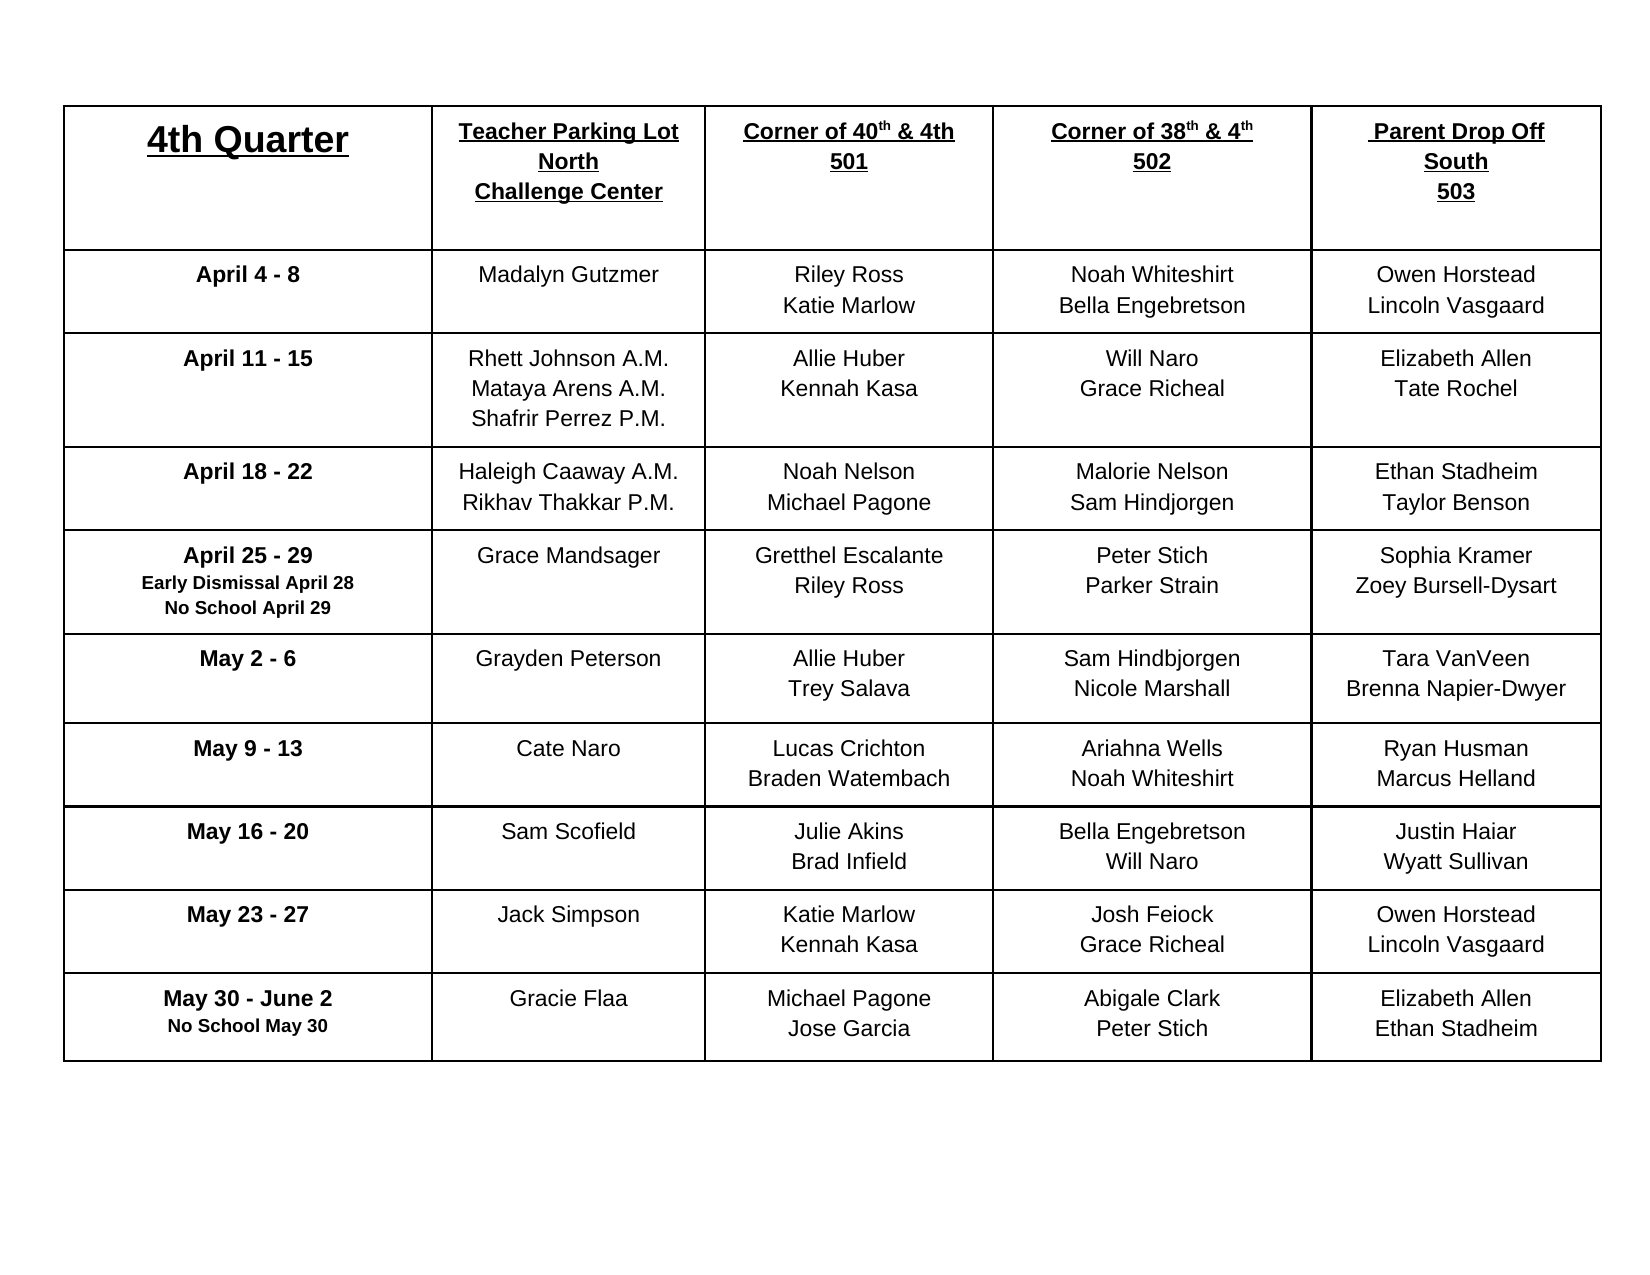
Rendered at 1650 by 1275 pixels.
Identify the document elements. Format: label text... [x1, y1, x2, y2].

table_cell Noah Whiteshirt Bella Engebretson [994, 251, 1310, 332]
table_header 4th Quarter [65, 107, 431, 249]
table_cell Haleigh Caaway A.M. Rikhav Thakkar P.M. [433, 448, 704, 529]
table_cell Tara VanVeen Brenna Napier-Dwyer [1313, 635, 1600, 722]
table_cell Elizabeth Allen Tate Rochel [1313, 334, 1600, 446]
table_cell Cate Naro [433, 724, 704, 805]
table_cell Rhett Johnson A.M. Mataya Arens A.M. Shafrir Perrez P.M. [433, 334, 704, 446]
table_cell Will Naro Grace Richeal [994, 334, 1310, 446]
table_cell Gretthel Escalante Riley Ross [706, 531, 992, 632]
table_cell Peter Stich Parker Strain [994, 531, 1310, 632]
table_cell Malorie Nelson Sam Hindjorgen [994, 448, 1310, 529]
table_cell Elizabeth Allen Ethan Stadheim [1313, 974, 1600, 1059]
table_cell May 23 - 27 [65, 891, 431, 972]
table_cell Sam Scofield [433, 808, 704, 889]
table_cell Ethan Stadheim Taylor Benson [1313, 448, 1600, 529]
table_cell Riley Ross Katie Marlow [706, 251, 992, 332]
table_cell April 11 - 15 [65, 334, 431, 446]
table_cell May 2 - 6 [65, 635, 431, 722]
table_cell April 4 - 8 [65, 251, 431, 332]
table_cell May 9 - 13 [65, 724, 431, 805]
table_cell Sophia Kramer Zoey Bursell-Dysart [1313, 531, 1600, 632]
table_cell Josh Feiock Grace Richeal [994, 891, 1310, 972]
table_cell Julie Akins Brad Infield [706, 808, 992, 889]
table_header Corner of 38th & 4th 502 [994, 107, 1310, 249]
table_cell May 30 - June 2 No School May 30 [65, 974, 431, 1059]
table_cell Ryan Husman Marcus Helland [1313, 724, 1600, 805]
table_cell Gracie Flaa [433, 974, 704, 1059]
table_cell Allie Huber Trey Salava [706, 635, 992, 722]
table_cell Michael Pagone Jose Garcia [706, 974, 992, 1059]
table_cell Justin Haiar Wyatt Sullivan [1313, 808, 1600, 889]
table_cell Jack Simpson [433, 891, 704, 972]
table_header Corner of 40th & 4th 501 [706, 107, 992, 249]
table_header Parent Drop Off South 503 [1313, 107, 1600, 249]
table_cell Ariahna Wells Noah Whiteshirt [994, 724, 1310, 805]
table_cell Bella Engebretson Will Naro [994, 808, 1310, 889]
table_cell Abigale Clark Peter Stich [994, 974, 1310, 1059]
table_cell Owen Horstead Lincoln Vasgaard [1313, 251, 1600, 332]
table_cell Noah Nelson Michael Pagone [706, 448, 992, 529]
table_cell Madalyn Gutzmer [433, 251, 704, 332]
table_cell Owen Horstead Lincoln Vasgaard [1313, 891, 1600, 972]
table_cell Katie Marlow Kennah Kasa [706, 891, 992, 972]
table_cell Sam Hindbjorgen Nicole Marshall [994, 635, 1310, 722]
table_cell Allie Huber Kennah Kasa [706, 334, 992, 446]
table_cell May 16 - 20 [65, 808, 431, 889]
table_cell Grayden Peterson [433, 635, 704, 722]
table_cell April 25 - 29 Early Dismissal April 28 No School April 29 [65, 531, 431, 632]
table_cell Grace Mandsager [433, 531, 704, 632]
table_cell April 18 - 22 [65, 448, 431, 529]
table_cell Lucas Crichton Braden Watembach [706, 724, 992, 805]
table_header Teacher Parking Lot North Challenge Center [433, 107, 704, 249]
